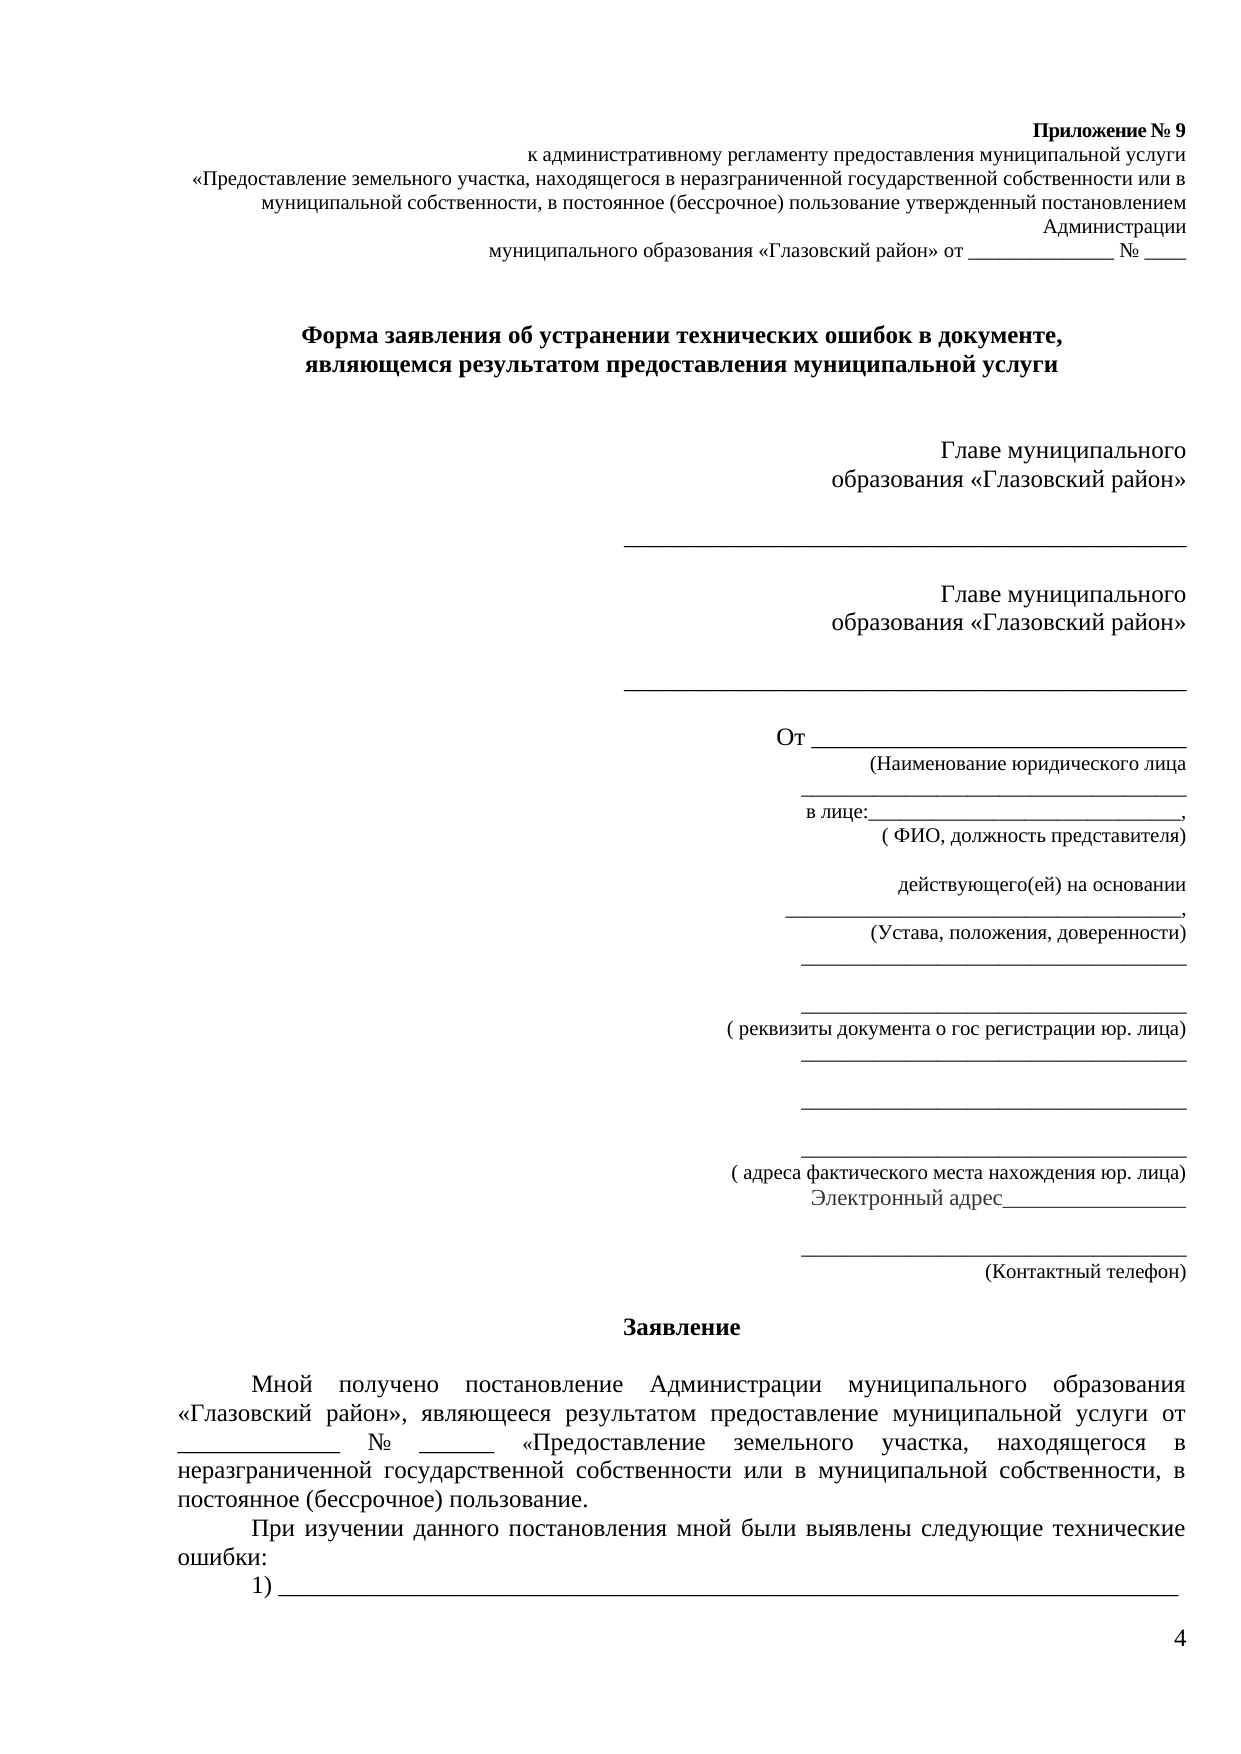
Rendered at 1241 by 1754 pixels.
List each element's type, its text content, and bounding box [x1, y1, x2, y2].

text в лице:______________________________, [177, 799, 1186, 823]
text 1) ________________________________________________________________________ [177, 1570, 1186, 1599]
text ( ФИО, должность представителя) [177, 823, 1186, 847]
text Мной получено постановление Администрации муниципального образования «Глазовский район», являющееся результатом предоставление муниципальной услуги от _____________ № ______ «Предоставление земельного участка, находящегося в неразграниченной государственной собственности или в муниципальной собственности, в постоянное (бессрочное) пользование». [177, 1369, 1186, 1513]
text Главе муниципального [177, 579, 1186, 607]
text При изучении данного постановления мной были выявлены следующие технические ошибки: [177, 1513, 1186, 1570]
text _____________________________________ [177, 775, 1186, 799]
text _____________________________________ [177, 1088, 1186, 1112]
text Форма заявления об устранении технических ошибок в документе, [177, 320, 1186, 349]
text ______________________________________, [177, 896, 1186, 920]
text _____________________________________ [177, 992, 1186, 1016]
text к административному регламенту предоставления муниципальной услуги [177, 142, 1186, 166]
text (Устава, положения, доверенности) [177, 920, 1186, 944]
text _____________________________________ [177, 1235, 1186, 1259]
text _____________________________________ [177, 1040, 1186, 1064]
text образования «Глазовский район» [177, 607, 1186, 636]
text ( адреса фактического места нахождения юр. лица) [177, 1160, 1186, 1184]
text «Предоставление земельного участка, находящегося в неразграниченной государственной собственности или в муниципальной собственности, в постоянное (бессрочное) пользование», утвержденный постановлением Администрации [177, 166, 1186, 238]
text муниципального образования «Глазовский район» от ______________ № ____ [177, 238, 1186, 262]
text являющемся результатом предоставления муниципальной услуги [177, 349, 1186, 377]
text От ______________________________ [177, 722, 1186, 751]
text _____________________________________________ [177, 521, 1186, 550]
text _____________________________________ [177, 944, 1186, 968]
text (Наименование юридического лица [177, 751, 1186, 775]
text Электронный адрес________________ [177, 1184, 1186, 1211]
text Приложение № 9 [177, 118, 1186, 142]
text Заявление [177, 1312, 1186, 1340]
text (Контактный телефон) [177, 1259, 1186, 1283]
text _____________________________________________ [177, 665, 1186, 694]
text образования «Глазовский район» [177, 464, 1186, 492]
text _____________________________________ [177, 1136, 1186, 1160]
text ( реквизиты документа о гос регистрации юр. лица) [177, 1016, 1186, 1040]
text Главе муниципального [177, 435, 1186, 464]
text действующего(ей) на основании [177, 872, 1186, 896]
